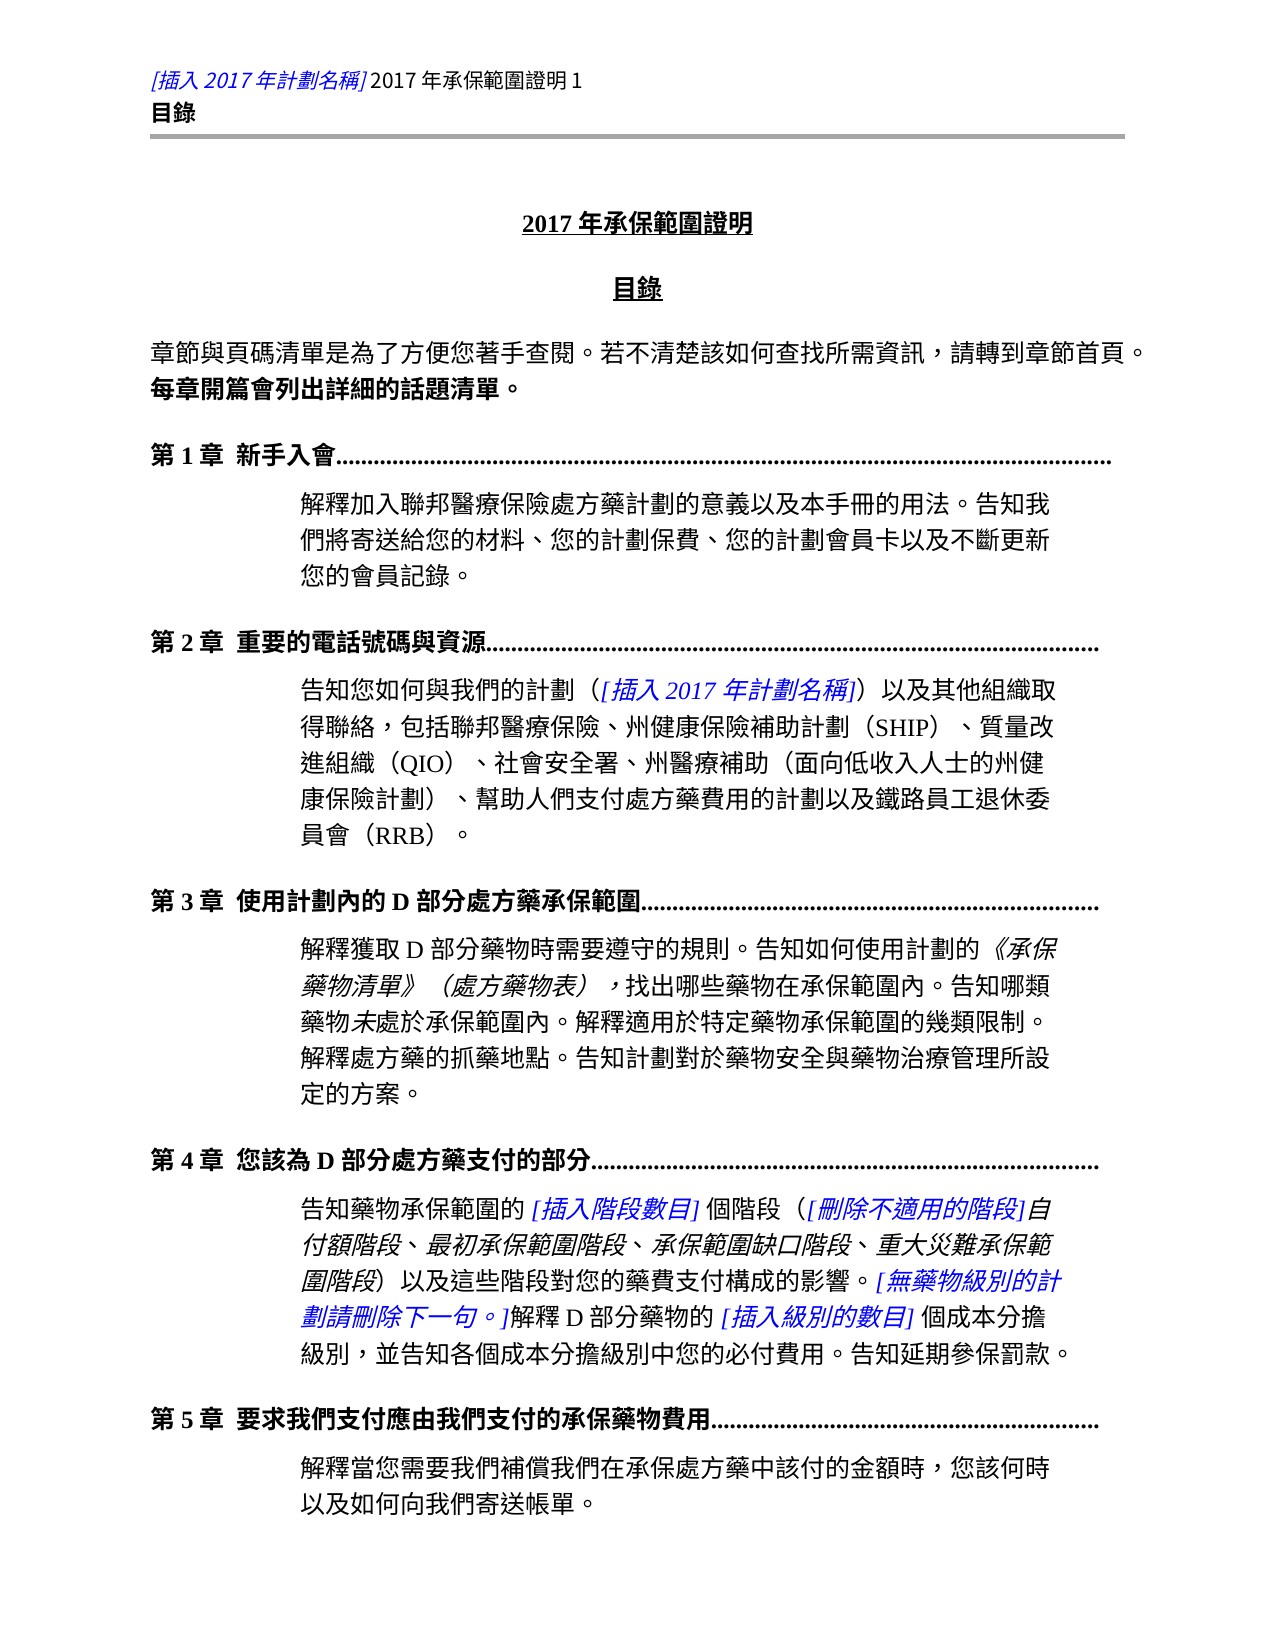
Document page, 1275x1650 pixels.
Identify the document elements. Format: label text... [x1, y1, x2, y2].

text 第 4 章 您該為 D 部分處方藥支付的部分 57 [150, 1140, 1050, 1177]
text 第 2 章 重要的電話號碼與資源 17 [150, 622, 1050, 658]
text 解釋當您需要我們補償我們在承保處方藥中該付的金額時，您該何時以及如何向我們寄送帳單。 [300, 1448, 1069, 1521]
text 第 1 章 新手入會 4 [150, 435, 1050, 472]
text 第 3 章 使用計劃內的 D 部分處方藥承保範圍 33 [150, 881, 1050, 917]
text 章節與頁碼清單是為了方便您著手查閱。若不清楚該如何查找所需資訊，請轉到章節首頁。每章開篇會列出詳細的話題清單。 [150, 334, 1125, 406]
text 2017 年承保範圍證明 [150, 203, 1125, 239]
text 第 5 章 要求我們支付應由我們支付的承保藥物費用 83 [150, 1399, 1050, 1436]
text 目錄 [150, 268, 1125, 304]
text 告知藥物承保範圍的 [插入階段數目] 個階段（[刪除不適用的階段]自付額階段、最初承保範圍階段、承保範圍缺口階段、重大災難承保範圍階段）以及這些階段對您的藥費支付構成的影響。[無藥物級別的計劃請刪除下一句。]解釋 D 部分藥物的 [插入級別的數目] 個成本分擔級別，並告知各個成本分擔級別中您的必付費用。告知延期參保罰款。 [300, 1189, 1069, 1370]
text 解釋獲取 D 部分藥物時需要遵守的規則。告知如何使用計劃的《承保藥物清單》（處方藥物表），找出哪些藥物在承保範圍內。告知哪類藥物未處於承保範圍內。解釋適用於特定藥物承保範圍的幾類限制。解釋處方藥的抓藥地點。告知計劃對於藥物安全與藥物治療管理所設定的方案。 [300, 930, 1069, 1111]
text 解釋加入聯邦醫療保險處方藥計劃的意義以及本手冊的用法。告知我們將寄送給您的材料、您的計劃保費、您的計劃會員卡以及不斷更新您的會員記錄。 [300, 484, 1069, 593]
text 告知您如何與我們的計劃（[插入 2017 年計劃名稱]）以及其他組織取得聯絡，包括聯邦醫療保險、州健康保險補助計劃（SHIP）、質量改進組織（QIO）、社會安全署、州醫療補助（面向低收入人士的州健康保險計劃）、幫助人們支付處方藥費用的計劃以及鐵路員工退休委員會（RRB）。 [300, 671, 1069, 852]
